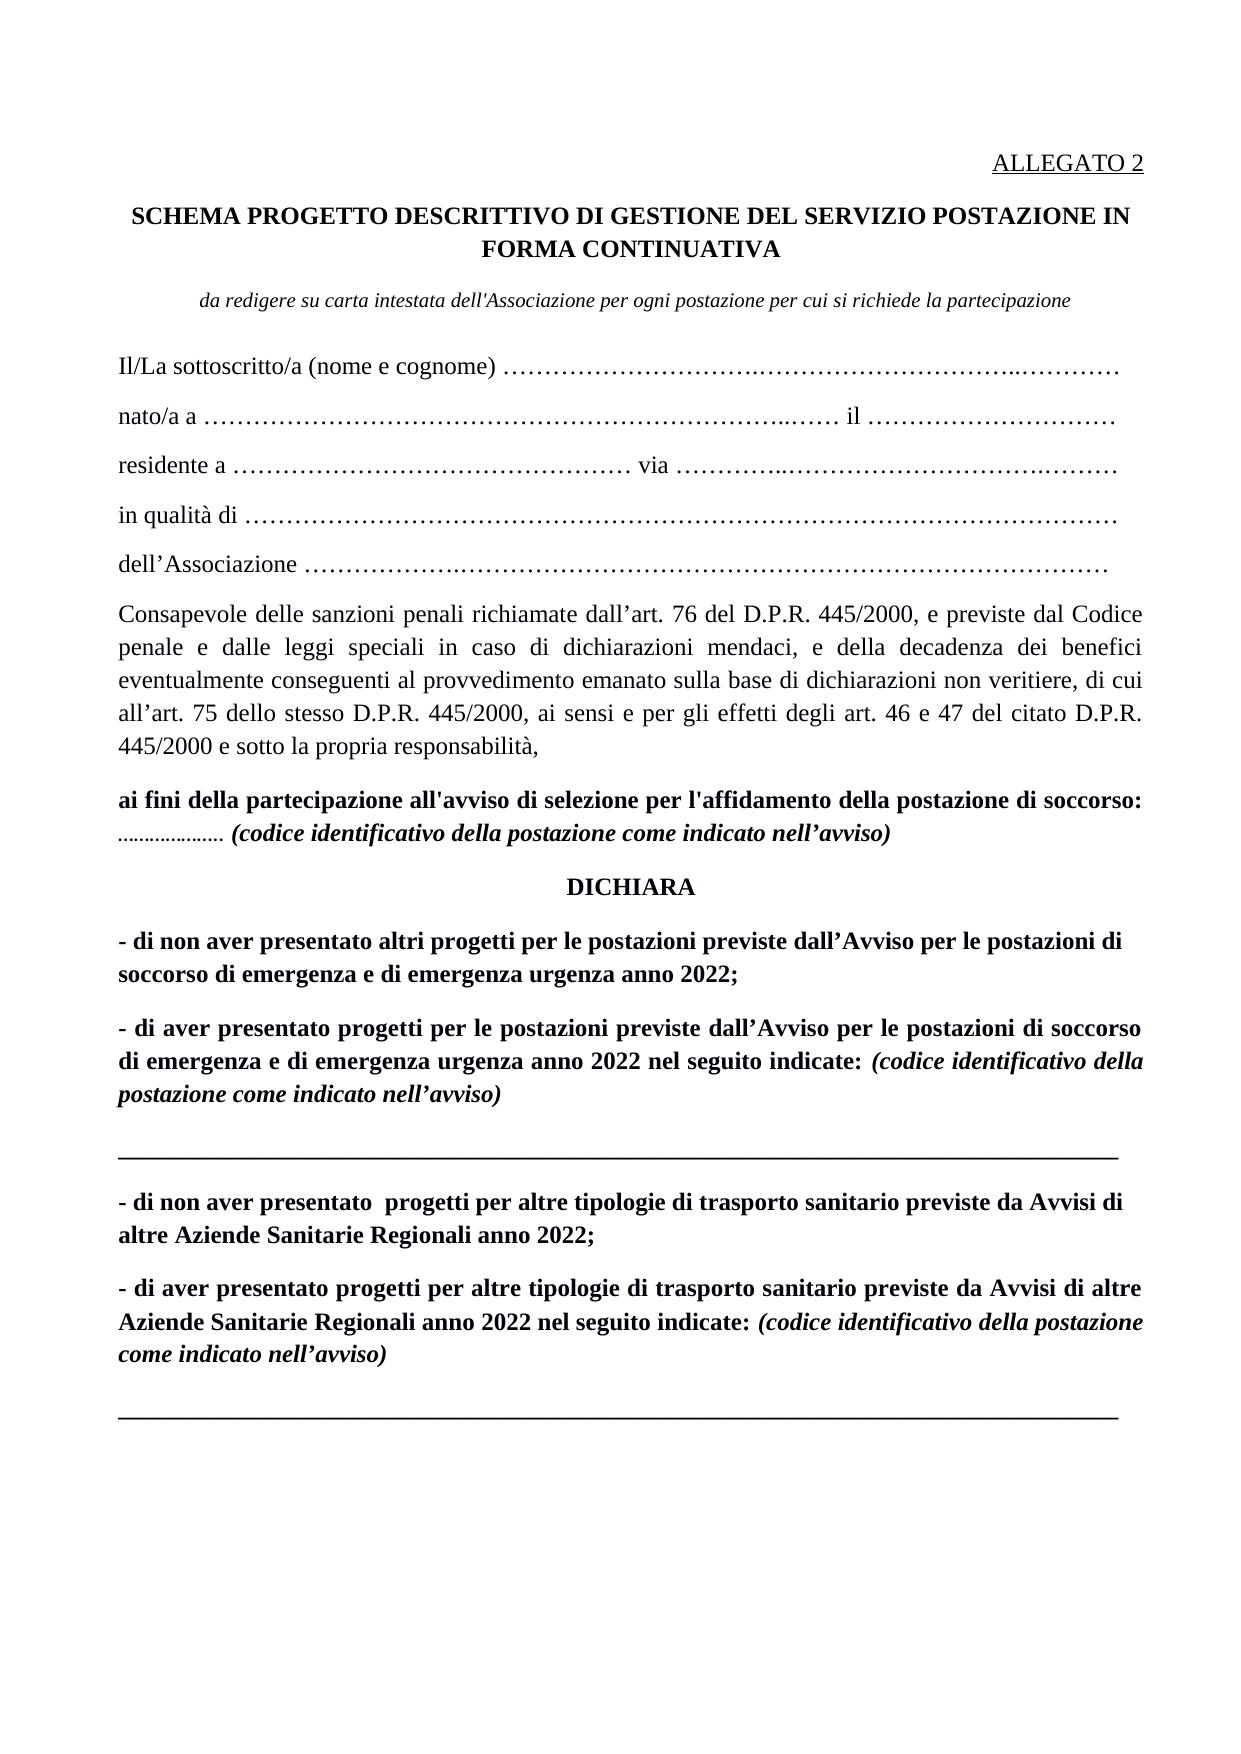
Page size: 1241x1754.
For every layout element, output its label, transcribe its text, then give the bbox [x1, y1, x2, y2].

text ________________________________________________________________________________ [118, 1133, 1144, 1162]
text in qualità di …………………………………………………………………………………………… [118, 500, 1144, 529]
text da redigere su carta intestata dell'Associazione per ogni postazione per cui si richiede la partecipazione [118, 288, 1152, 312]
text residente a ………………………………………… via …………..………………………….……… [118, 450, 1144, 479]
text ALLEGATO 2 [118, 148, 1144, 176]
text ai fini della partecipazione all'avviso di selezione per l'affidamento della postazione di soccorso: ……………….. (codice identificativo della postazione come indicato nell’avviso) [118, 785, 1144, 847]
text Il/La sottoscritto/a (nome e cognome) ………………………….…………………………..………… [118, 351, 1144, 380]
text Consapevole delle sanzioni penali richiamate dall’art. 76 del D.P.R. 445/2000, e previste dal Codice penale e dalle leggi speciali in caso di dichiarazioni mendaci, e della decadenza dei benefici eventualmente conseguenti al provvedimento emanato sulla base di dichiarazioni non veritiere, di cui all’art. 75 dello stesso D.P.R. 445/2000, ai sensi e per gli effetti degli art. 46 e 47 del citato D.P.R. 445/2000 e sotto la propria responsabilità, [118, 599, 1144, 760]
text - di aver presentato progetti per altre tipologie di trasporto sanitario previste da Avvisi di altre Aziende Sanitarie Regionali anno 2022 nel seguito indicate: (codice identificativo della postazione come indicato nell’avviso) [118, 1273, 1144, 1368]
text - di aver presentato progetti per le postazioni previste dall’Avviso per le postazioni di soccorso di emergenza e di emergenza urgenza anno 2022 nel seguito indicate: (codice identificativo della postazione come indicato nell’avviso) [118, 1013, 1144, 1108]
text SCHEMA PROGETTO DESCRITTIVO DI GESTIONE DEL SERVIZIO POSTAZIONE IN FORMA CONTINUATIVA [118, 201, 1144, 263]
text DICHIARA [118, 872, 1144, 901]
text dell’Associazione ……………….…………………………………………………………………… [118, 549, 1144, 578]
text - di non aver presentato altri progetti per le postazioni previste dall’Avviso per le postazioni di soccorso di emergenza e di emergenza urgenza anno 2022; [118, 926, 1144, 988]
text nato/a a ……………………………………………………………..…… il ………………………… [118, 401, 1144, 429]
text ________________________________________________________________________________ [118, 1393, 1144, 1422]
text - di non aver presentato progetti per altre tipologie di trasporto sanitario previste da Avvisi di altre Aziende Sanitarie Regionali anno 2022; [118, 1187, 1144, 1248]
